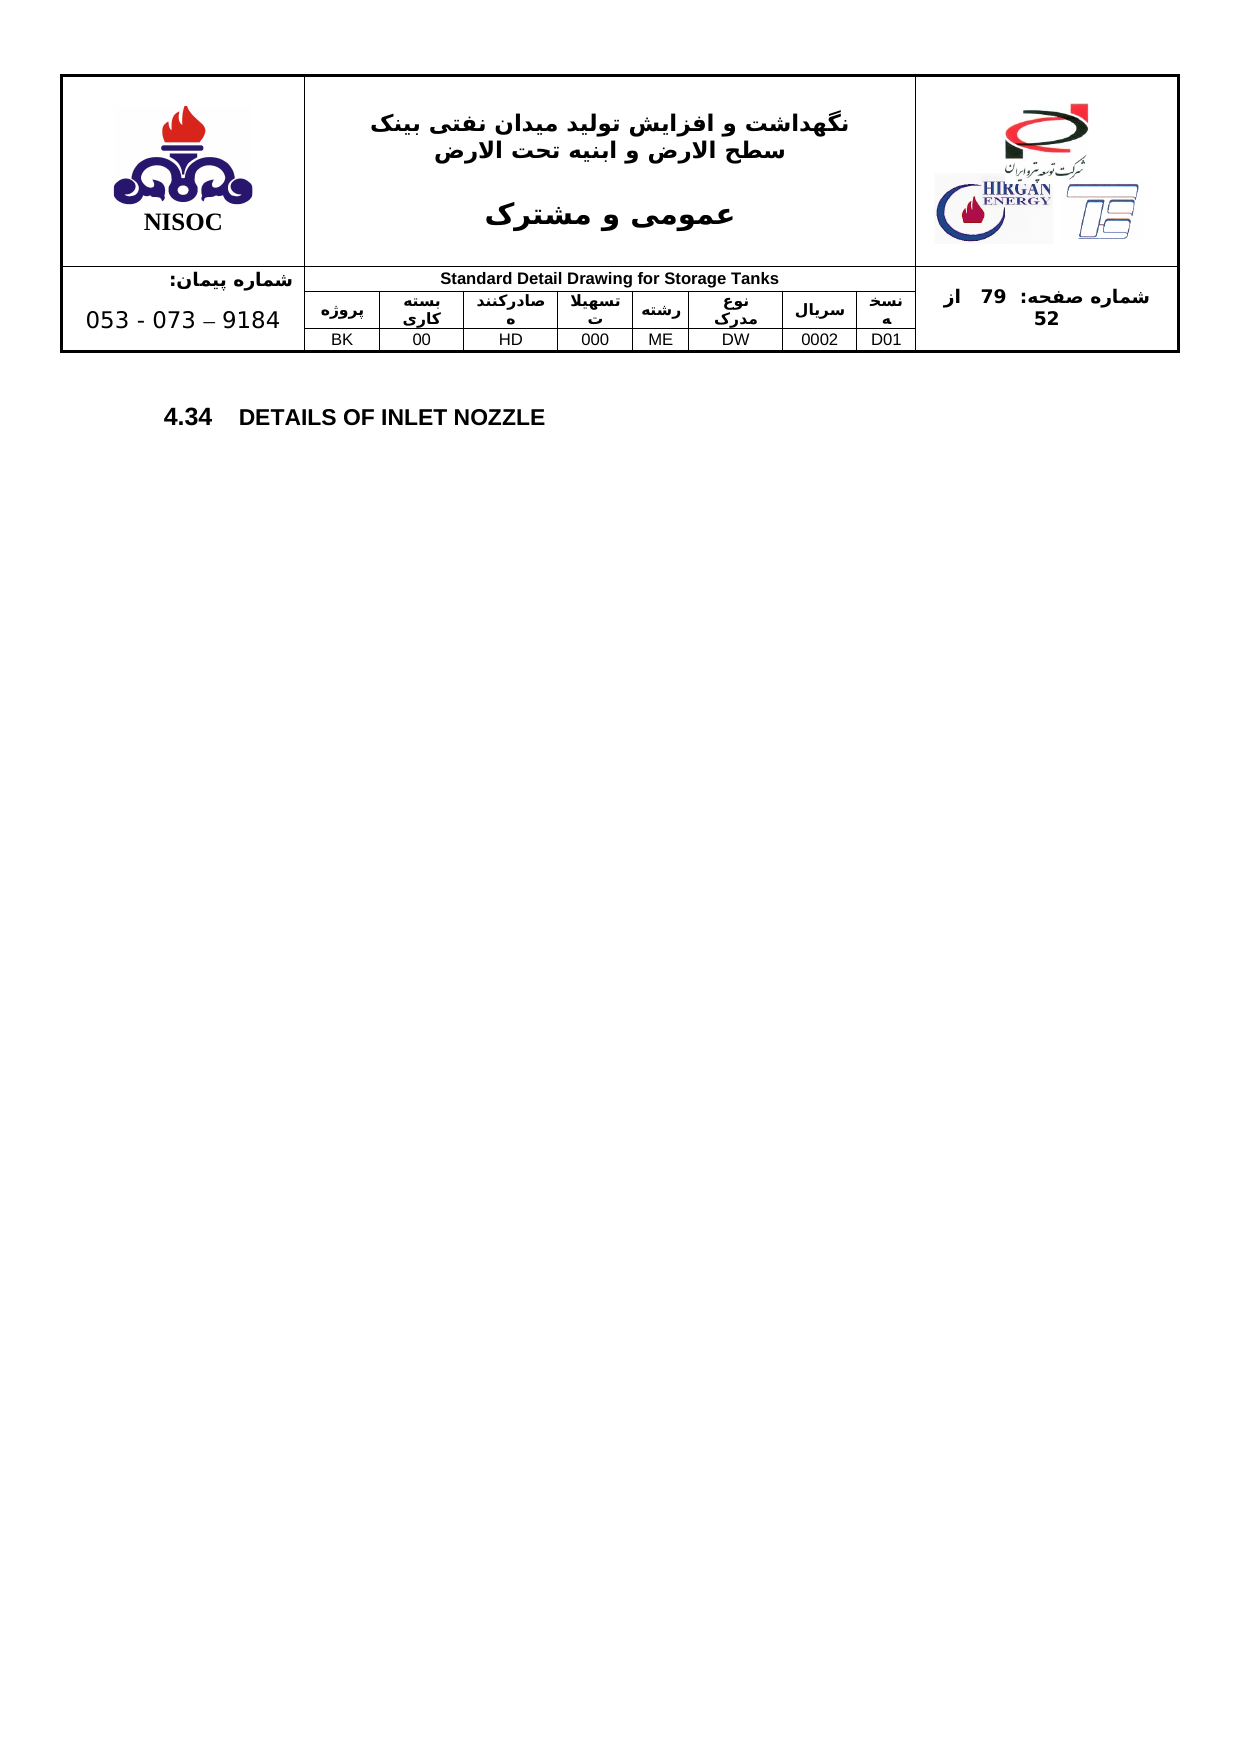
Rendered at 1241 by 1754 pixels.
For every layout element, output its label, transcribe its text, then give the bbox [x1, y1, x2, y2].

picture [113, 106, 253, 208]
picture [934, 103, 1089, 244]
subtitle DETAILS OF INLET NOZZLE [163, 402, 1152, 430]
